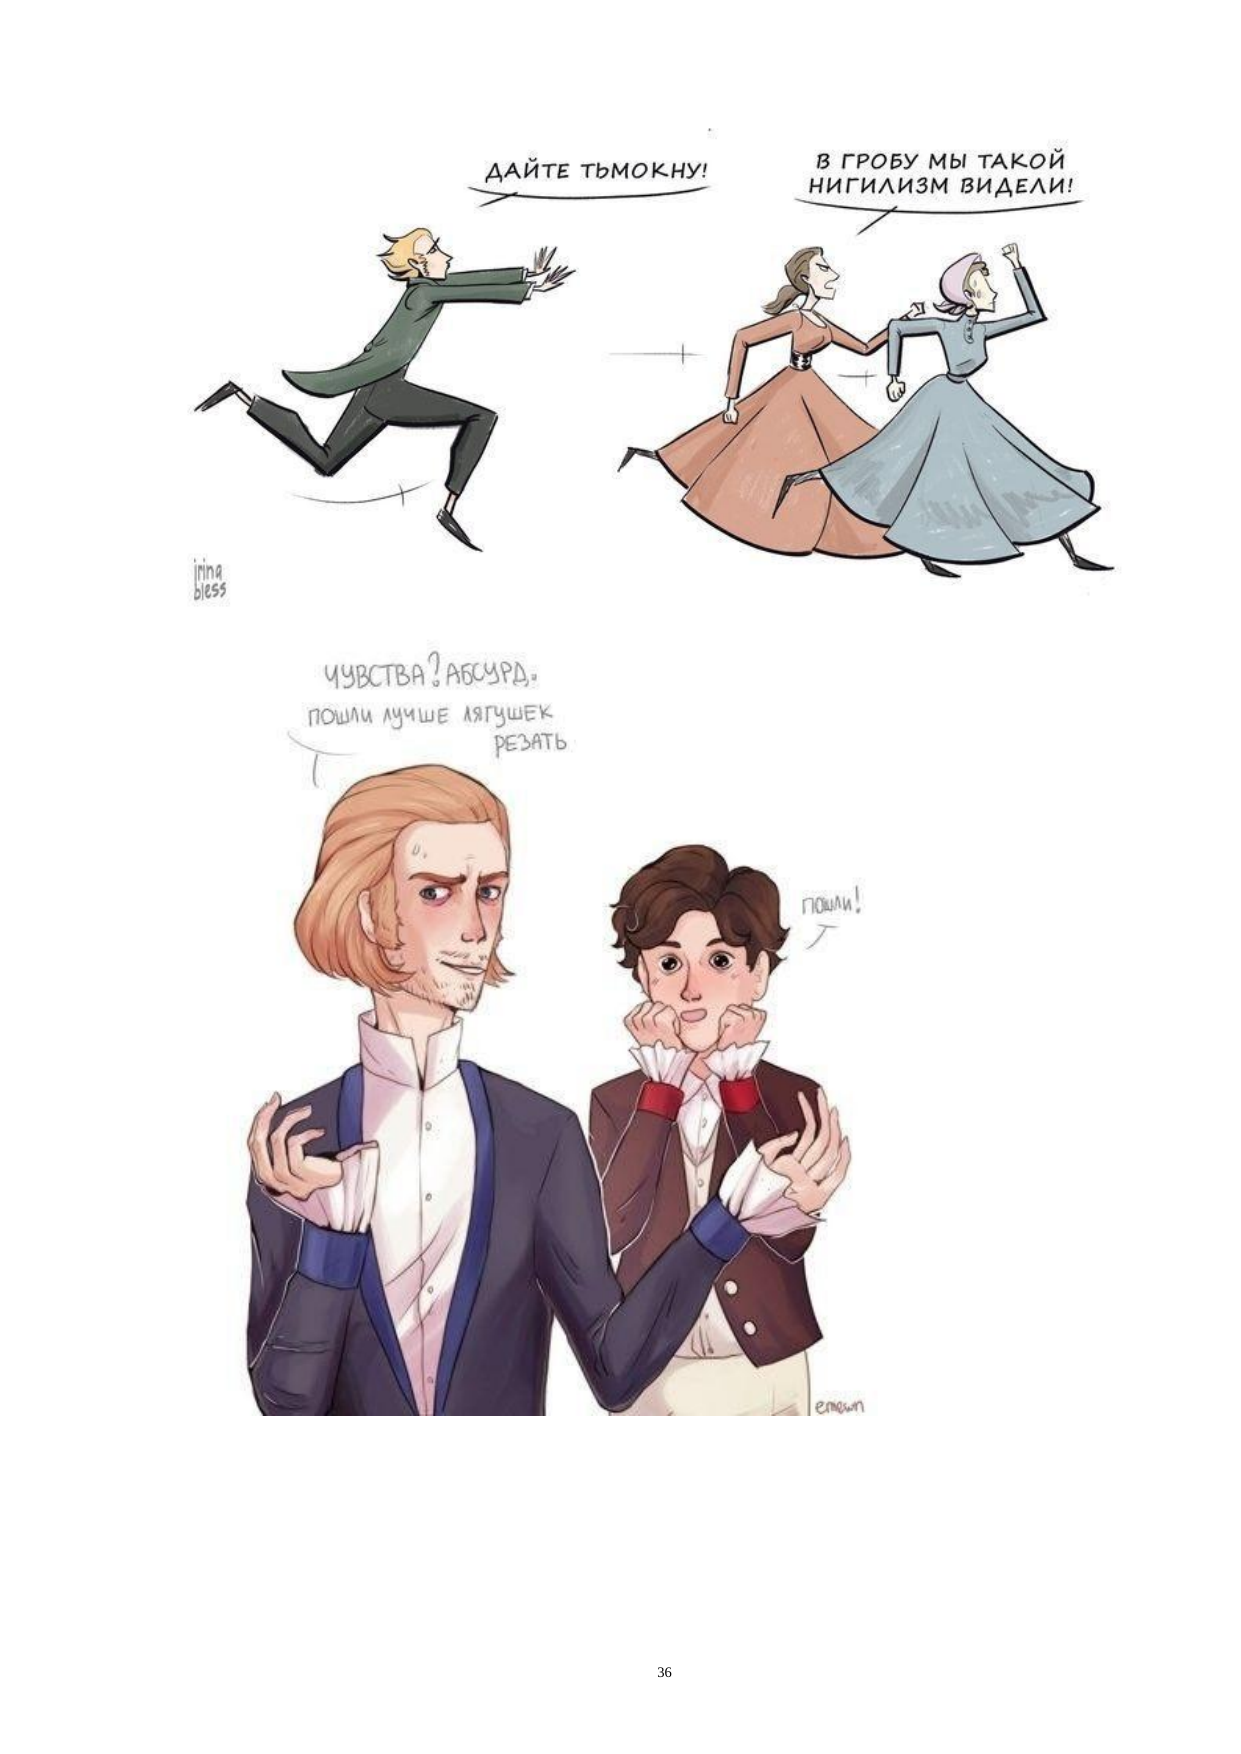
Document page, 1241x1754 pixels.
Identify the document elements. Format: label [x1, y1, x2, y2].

picture [177, 118, 1152, 1416]
